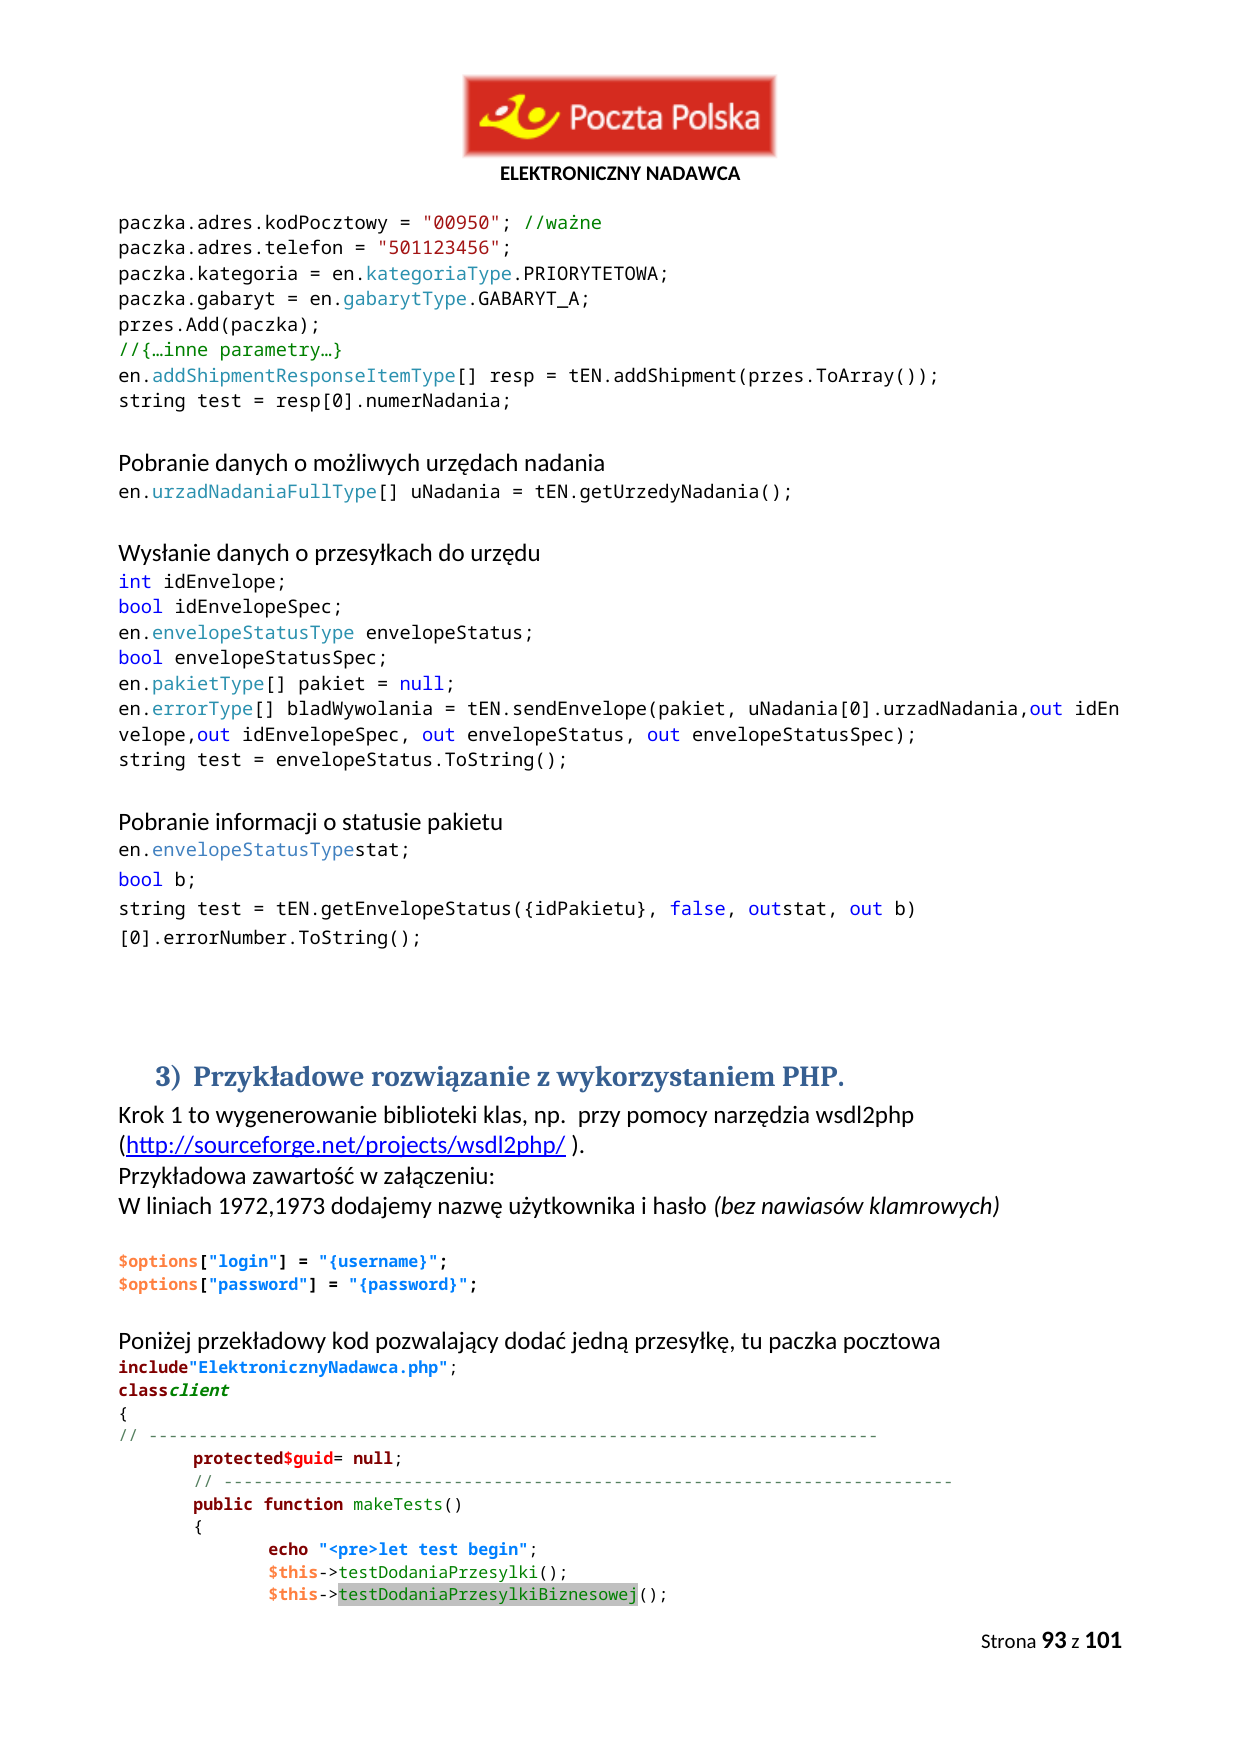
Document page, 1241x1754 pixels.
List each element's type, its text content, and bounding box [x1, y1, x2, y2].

text bool envelopeStatusSpec; [118, 644, 1122, 670]
text en.errorType[] bladWywolania = tEN.sendEnvelope(pakiet, uNadania[0].urzadNadania,out idEnvelope,out idEnvelopeSpec, out envelopeStatus, out envelopeStatusSpec); [118, 696, 1122, 747]
text en.addShipmentResponseItemType[] resp = tEN.addShipment(przes.ToArray()); [118, 362, 1122, 388]
text // ------------------------------------------------------------------------- [118, 1424, 1122, 1447]
text echo "<pre>let test begin"; [118, 1537, 1122, 1560]
text przes.Add(paczka); [118, 311, 1122, 337]
text Poniżej przekładowy kod pozwalający dodać jedną przesyłkę, tu paczka pocztowa [118, 1325, 1122, 1356]
text en.envelopeStatusType envelopeStatus; [118, 619, 1122, 644]
text $options["login"] = "{username}"; [118, 1249, 1122, 1272]
text $this->testDodaniaPrzesylki(); [118, 1560, 1122, 1583]
text string test = resp[0].numerNadania; [118, 388, 1122, 413]
text bool idEnvelopeSpec; [118, 593, 1122, 619]
text { [118, 1401, 1122, 1424]
text en.urzadNadaniaFullType[] uNadania = tEN.getUrzedyNadania(); [118, 478, 1122, 503]
text en.envelopeStatusTypestat; bool b; string test = tEN.getEnvelopeStatus({idPakietu}, false, outstat, out b)[0].errorNumber.ToString(); [118, 837, 1122, 950]
text W liniach 1972,1973 dodajemy nazwę użytkownika i hasło (bez nawiasów klamrowych) [118, 1190, 1122, 1221]
text en.pakietType[] pakiet = null; [118, 670, 1122, 696]
text paczka.adres.kodPocztowy = "00950"; //ważne [118, 209, 1122, 235]
text Przykładowa zawartość w załączeniu: [118, 1160, 1122, 1190]
text Krok 1 to wygenerowanie biblioteki klas, np. przy pomocy narzędzia wsdl2php (http://sourceforge.net/projects/wsdl2php/ ). [118, 1099, 1122, 1160]
text include"ElektronicznyNadawca.php"; [118, 1356, 1122, 1378]
text protected$guid= null; [118, 1447, 1122, 1469]
text paczka.kategoria = en.kategoriaType.PRIORYTETOWA; [118, 260, 1122, 286]
text $options["password"] = "{password}"; [118, 1272, 1122, 1295]
text paczka.gabaryt = en.gabarytType.GABARYT_A; [118, 286, 1122, 311]
subtitle Przykładowe rozwiązanie z wykorzystaniem PHP. [156, 1060, 1122, 1094]
text $this->testDodaniaPrzesylkiBiznesowej(); [118, 1583, 338, 1606]
picture [461, 73, 779, 160]
text $this->testDodaniaPrzesylkiBiznesowej(); [638, 1583, 1122, 1606]
text Wysłanie danych o przesyłkach do urzędu [118, 537, 1122, 568]
text public function makeTests() [118, 1492, 1122, 1515]
text { [118, 1515, 1122, 1537]
text Pobranie informacji o statusie pakietu [118, 806, 1122, 837]
text //{…inne parametry…} [118, 337, 1122, 362]
text int idEnvelope; [118, 568, 1122, 593]
text paczka.adres.telefon = "501123456"; [118, 235, 1122, 260]
text string test = envelopeStatus.ToString(); [118, 747, 1122, 772]
text Pobranie danych o możliwych urzędach nadania [118, 447, 1122, 478]
text // ------------------------------------------------------------------------- [118, 1469, 1122, 1492]
text classclient [118, 1378, 1122, 1401]
